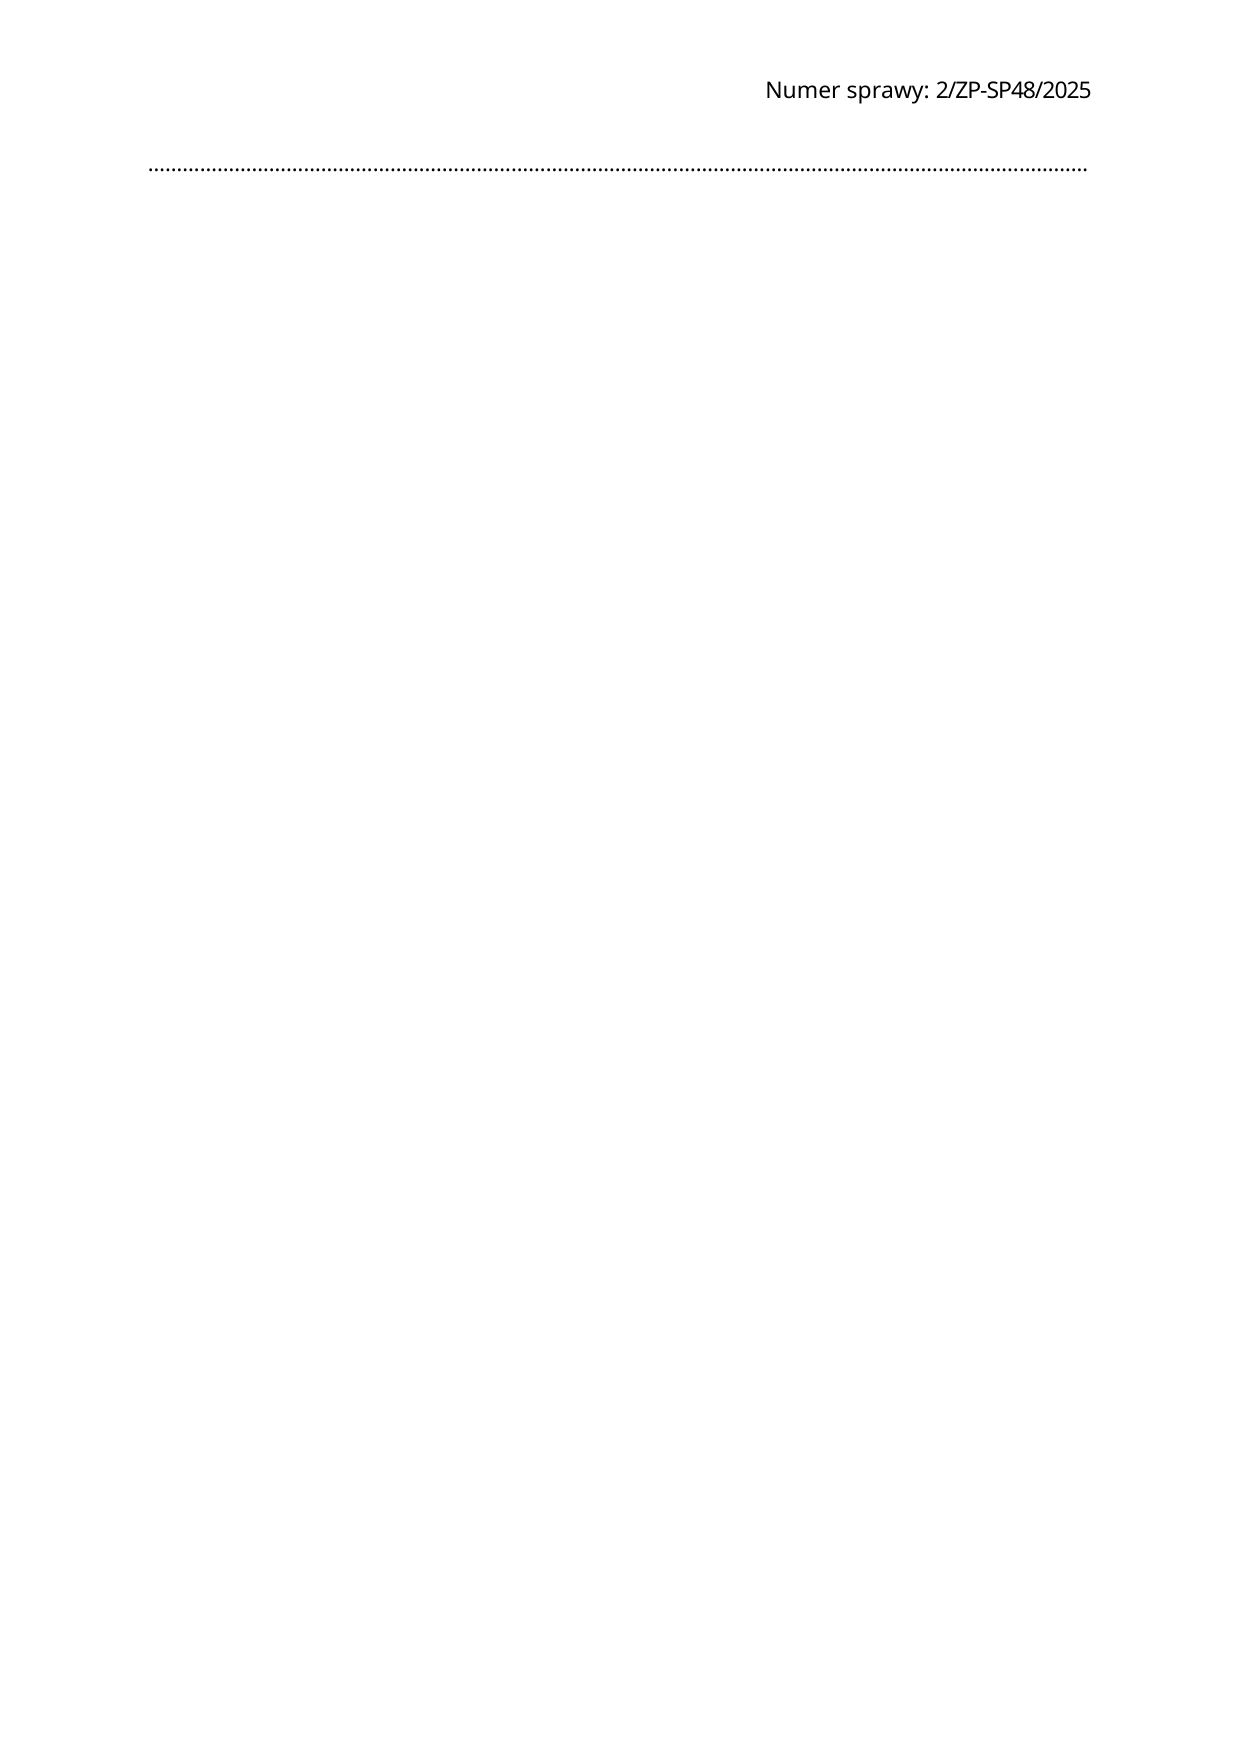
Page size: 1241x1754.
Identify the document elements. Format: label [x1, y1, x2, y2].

text [148, 148, 1093, 177]
